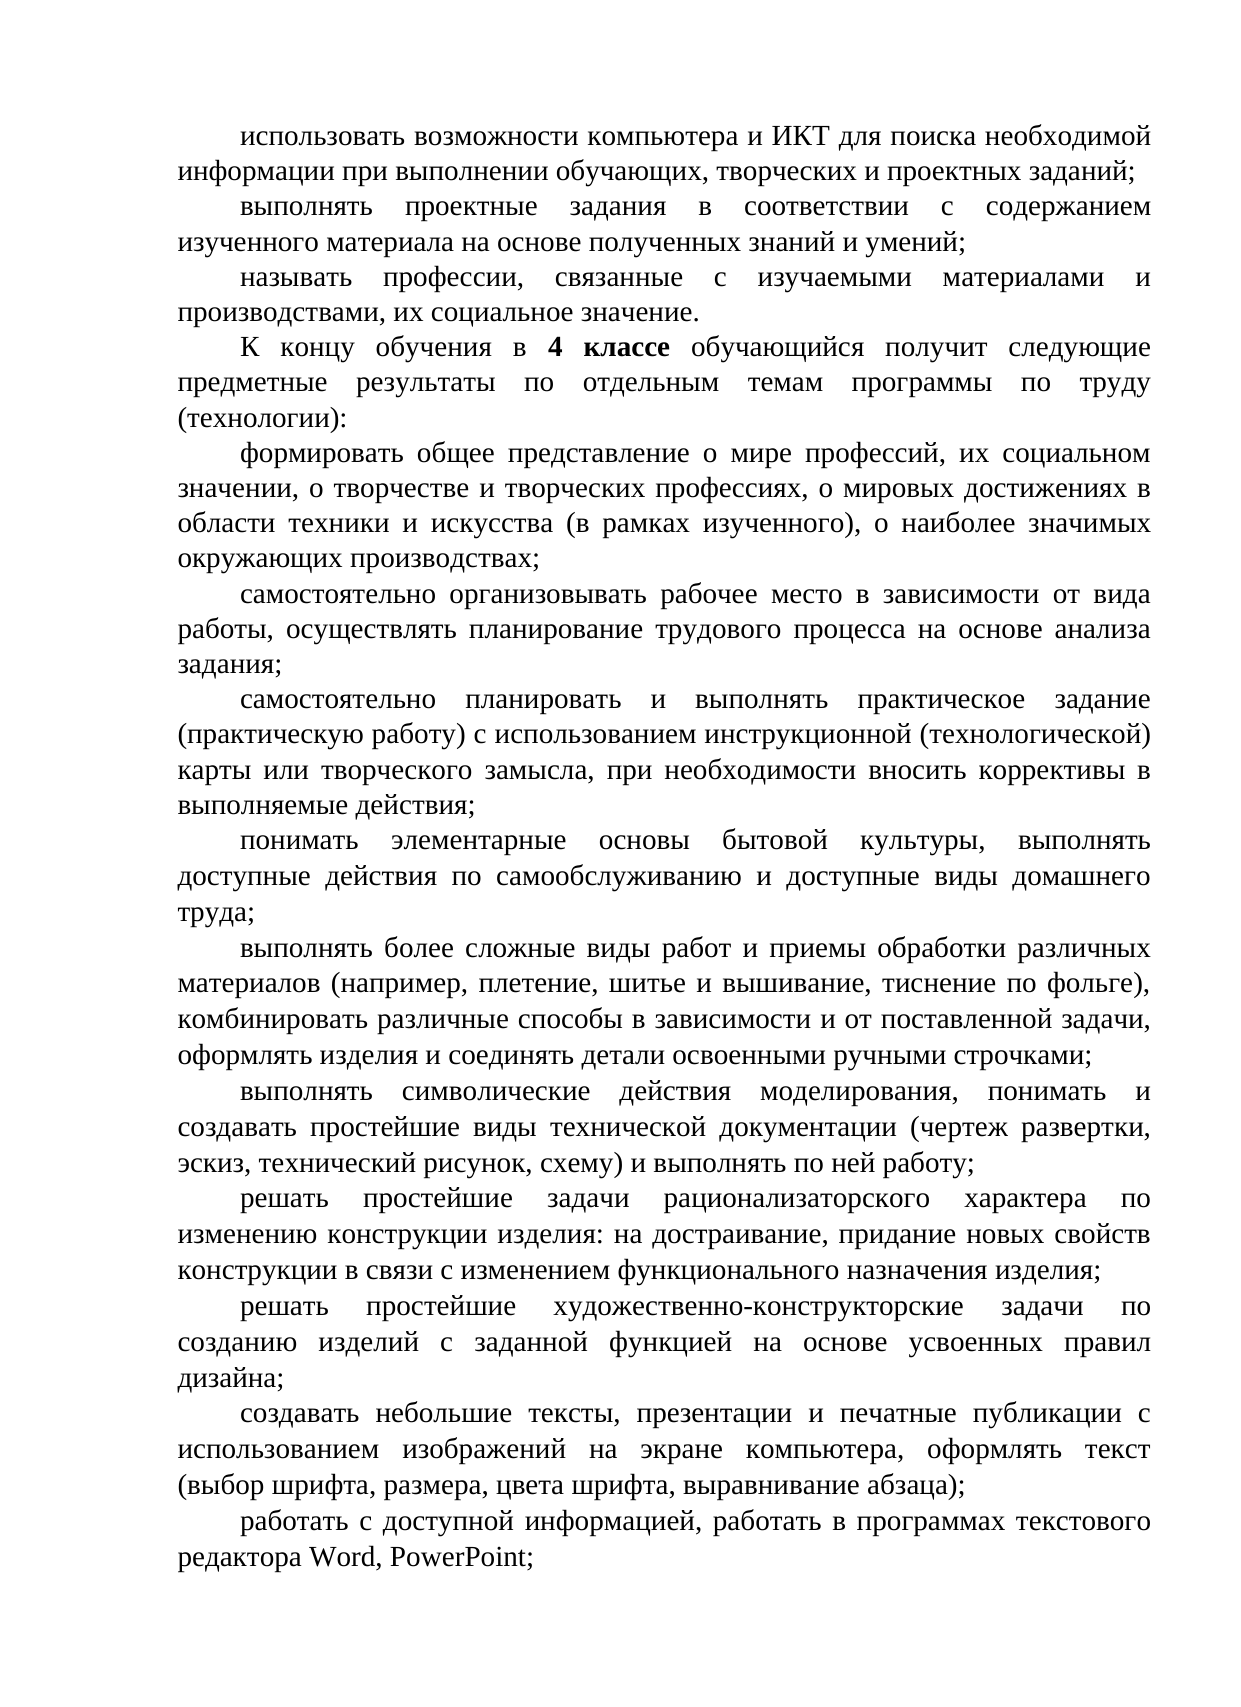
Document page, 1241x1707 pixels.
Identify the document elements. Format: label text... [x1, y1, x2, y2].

text использовать возможности компьютера и ИКТ для поиска необходимой информации при выполнении обучающих, творческих и проектных заданий; [177, 118, 1152, 187]
text К концу обучения в 4 классе обучающийся получит следующие предметные результаты по отдельным темам программы по труду (технологии): [177, 329, 1152, 433]
text создавать небольшие тексты, презентации и печатные публикации с использованием изображений на экране компьютера, оформлять текст (выбор шрифта, размера, цвета шрифта, выравнивание абзаца); [177, 1396, 1152, 1501]
text самостоятельно организовывать рабочее место в зависимости от вида работы, осуществлять планирование трудового процесса на основе анализа задания; [177, 576, 1152, 680]
text самостоятельно планировать и выполнять практическое задание (практическую работу) с использованием инструкционной (технологической) карты или творческого замысла, при необходимости вносить коррективы в выполняемые действия; [177, 681, 1152, 821]
text понимать элементарные основы бытовой культуры, выполнять доступные действия по самообслуживанию и доступные виды домашнего труда; [177, 822, 1152, 927]
text выполнять проектные задания в соответствии с содержанием изученного материала на основе полученных знаний и умений; [177, 188, 1152, 257]
text решать простейшие задачи рационализаторского характера по изменению конструкции изделия: на достраивание, придание новых свойств конструкции в связи с изменением функционального назначения изделия; [177, 1181, 1152, 1286]
text выполнять символические действия моделирования, понимать и создавать простейшие виды технической документации (чертеж развертки, эскиз, технический рисунок, схему) и выполнять по ней работу; [177, 1073, 1152, 1178]
text работать с доступной информацией, работать в программах текстового редактора Word, PowerPoint; [177, 1503, 1152, 1572]
text формировать общее представление о мире профессий, их социальном значении, о творчестве и творческих профессиях, о мировых достижениях в области техники и искусства (в рамках изученного), о наиболее значимых окружающих производствах; [177, 435, 1152, 574]
text называть профессии, связанные с изучаемыми материалами и производствами, их социальное значение. [177, 259, 1152, 328]
text выполнять более сложные виды работ и приемы обработки различных материалов (например, плетение, шитье и вышивание, тиснение по фольге), комбинировать различные способы в зависимости и от поставленной задачи, оформлять изделия и соединять детали освоенными ручными строчками; [177, 930, 1152, 1071]
text решать простейшие художественно-конструкторские задачи по созданию изделий с заданной функцией на основе усвоенных правил дизайна; [177, 1288, 1152, 1393]
